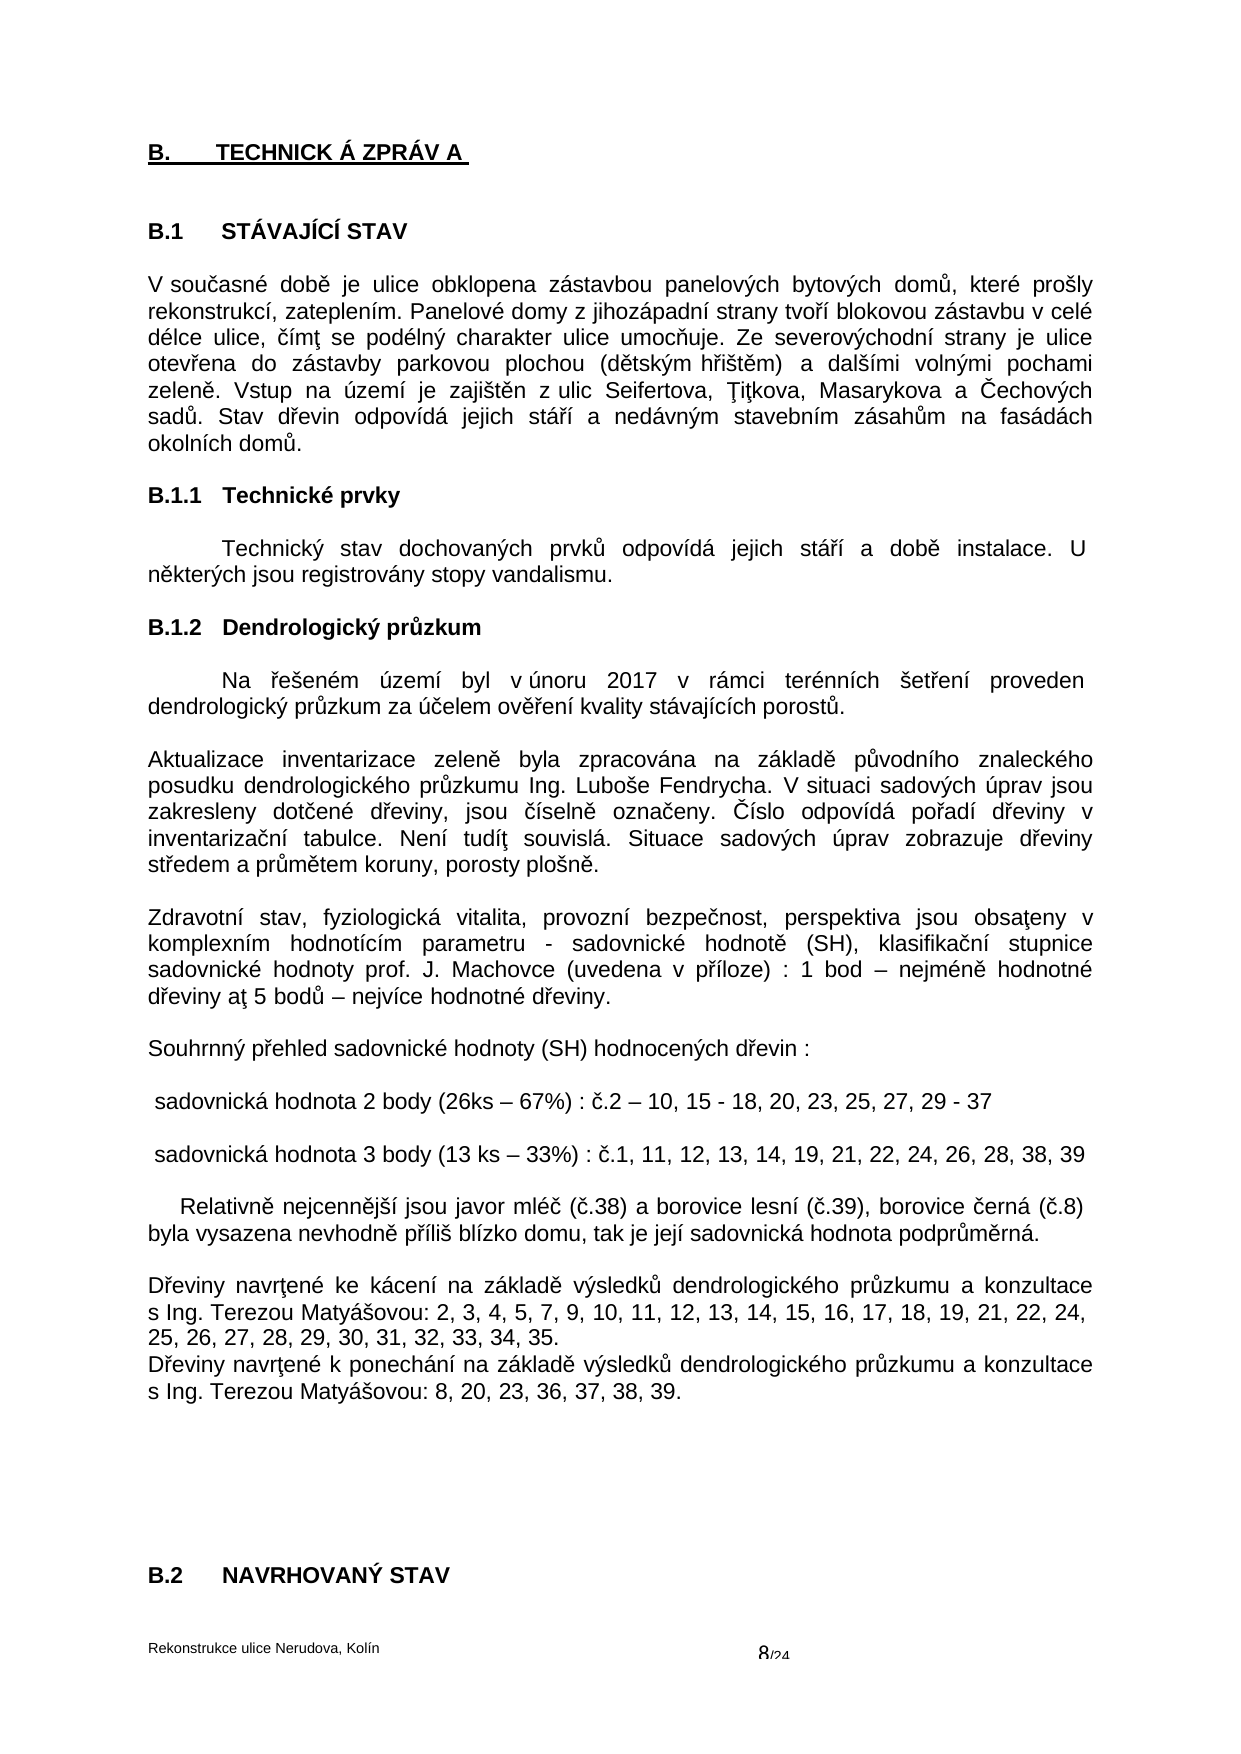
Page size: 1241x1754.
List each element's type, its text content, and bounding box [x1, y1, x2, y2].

subtitle B. TECHNICK Á ZPRÁV A [148, 139, 1105, 166]
text 25, 26, 27, 28, 29, 30, 31, 32, 33, 34, 35. [148, 1325, 1105, 1351]
text sadovnická hodnota 2 body (26ks – 67%) : č.2 – 10, 15 - 18, 20, 23, 25, 27, 29 - 37 [154, 1088, 1105, 1114]
text Zdravotní stav, fyziologická vitalita, provozní bezpečnost, perspektiva jsou obsaţeny v komplexním hodnotícím parametru - sadovnické hodnotě (SH), klasifikační stupnice sadovnické hodnoty prof. J. Machovce (uvedena v příloze) : 1 bod – nejméně hodnotné dřeviny aţ 5 bodů – nejvíce hodnotné dřeviny. [148, 904, 1093, 1009]
text Dřeviny navrţené ke kácení na základě výsledků dendrologického průzkumu a konzultace s Ing. Terezou Matyášovou: 2, 3, 4, 5, 7, 9, 10, 11, 12, 13, 14, 15, 16, 17, 18, 19, 21, 22, 24, [148, 1272, 1093, 1325]
subtitle Technické prvky [148, 482, 1105, 508]
text V současné době je ulice obklopena zástavbou panelových bytových domů, které prošly rekonstrukcí, zateplením. Panelové domy z jihozápadní strany tvoří blokovou zástavbu v celé délce ulice, čímţ se podélný charakter ulice umocňuje. Ze severovýchodní strany je ulice otevřena do zástavby parkovou plochou (dětským hřištěm) a dalšími volnými pochami zeleně. Vstup na území je zajištěn z ulic Seifertova, Ţiţkova, Masarykova a Čechových sadů. Stav dřevin odpovídá jejich stáří a nedávným stavebním zásahům na fasádách okolních domů. [148, 271, 1093, 456]
text Aktualizace inventarizace zeleně byla zpracována na základě původního znaleckého posudku dendrologického průzkumu Ing. Luboše Fendrycha. V situaci sadových úprav jsou zakresleny dotčené dřeviny, jsou číselně označeny. Číslo odpovídá pořadí dřeviny v inventarizační tabulce. Není tudíţ souvislá. Situace sadových úprav zobrazuje dřeviny středem a průmětem koruny, porosty plošně. [148, 746, 1093, 877]
subtitle NAVRHOVANÝ STAV [148, 1562, 1105, 1588]
text Dřeviny navrţené k ponechání na základě výsledků dendrologického průzkumu a konzultace s Ing. Terezou Matyášovou: 8, 20, 23, 36, 37, 38, 39. [148, 1351, 1093, 1404]
text Na řešeném území byl v únoru 2017 v rámci terénních šetření proveden dendrologický průzkum za účelem ověření kvality stávajících porostů. [148, 667, 1092, 719]
text byla vysazena nevhodně příliš blízko domu, tak je její sadovnická hodnota podprůměrná. [148, 1219, 1105, 1246]
text B.1 STÁVAJÍCÍ STAV [148, 218, 1105, 245]
subtitle Dendrologický průzkum [148, 613, 1105, 640]
text Souhrnný přehled sadovnické hodnoty (SH) hodnocených dřevin : [148, 1035, 1105, 1062]
text Technický stav dochovaných prvků odpovídá jejich stáří a době instalace. U některých jsou registrovány stopy vandalismu. [148, 535, 1105, 588]
text sadovnická hodnota 3 body (13 ks – 33%) : č.1, 11, 12, 13, 14, 19, 21, 22, 24, 26, 28, 38, 39 Relativně nejcennější jsou javor mléč (č.38) a borovice lesní (č.39), borovice černá (č.8) [154, 1115, 1092, 1219]
